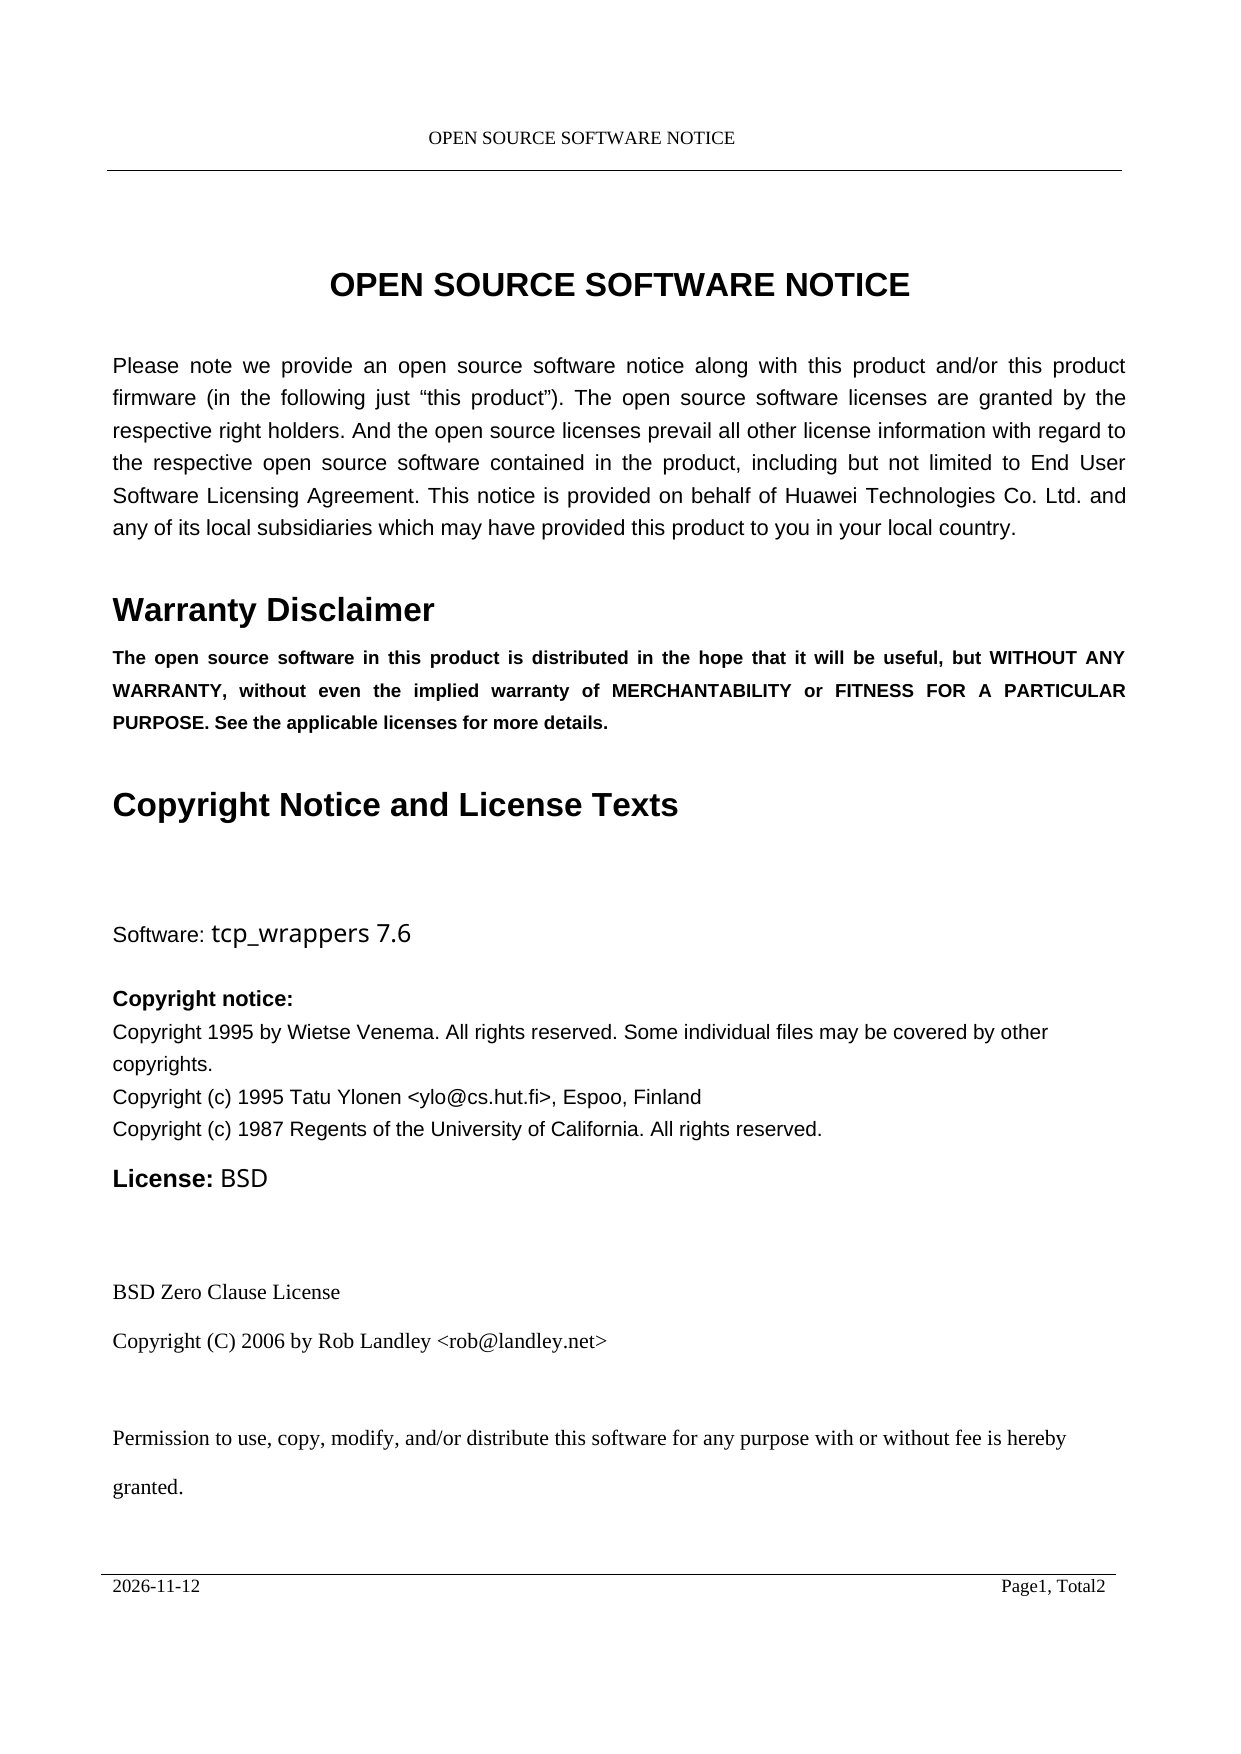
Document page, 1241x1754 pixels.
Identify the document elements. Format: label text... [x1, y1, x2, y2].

text OPEN SOURCE SOFTWARE NOTICE [112, 251, 1128, 316]
text Copyright (c) 1987 Regents of the University of California. All rights reserved. [112, 1113, 1128, 1145]
text The open source software in this product is distributed in the hope that it will be useful, but WITHOUT ANY WARRANTY, without even the implied warranty of MERCHANTABILITY or FITNESS FOR A PARTICULAR PURPOSE. See the applicable licenses for more details. [112, 641, 1128, 739]
text Software: tcp_wrappers 7.6 [112, 901, 1128, 966]
text Copyright notice: [112, 983, 1128, 1015]
text Warranty Disclaimer [112, 576, 1128, 641]
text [112, 1145, 1128, 1503]
text Please note we provide an open source software notice along with this product and/or this product firmware (in the following just “this product”). The open source software licenses are granted by the respective right holders. And the open source licenses prevail all other license information with regard to the respective open source software contained in the product, including but not limited to End User Software Licensing Agreement. This notice is provided on behalf of Huawei Technologies Co. Ltd. and any of its local subsidiaries which may have provided this product to you in your local country. [112, 349, 1128, 544]
text Copyright Notice and License Texts [112, 771, 1128, 836]
text Copyright 1995 by Wietse Venema. All rights reserved. Some individual files may be covered by other copyrights. [112, 1015, 1128, 1080]
text Copyright (c) 1995 Tatu Ylonen <ylo@cs.hut.fi>, Espoo, Finland [112, 1080, 1128, 1113]
